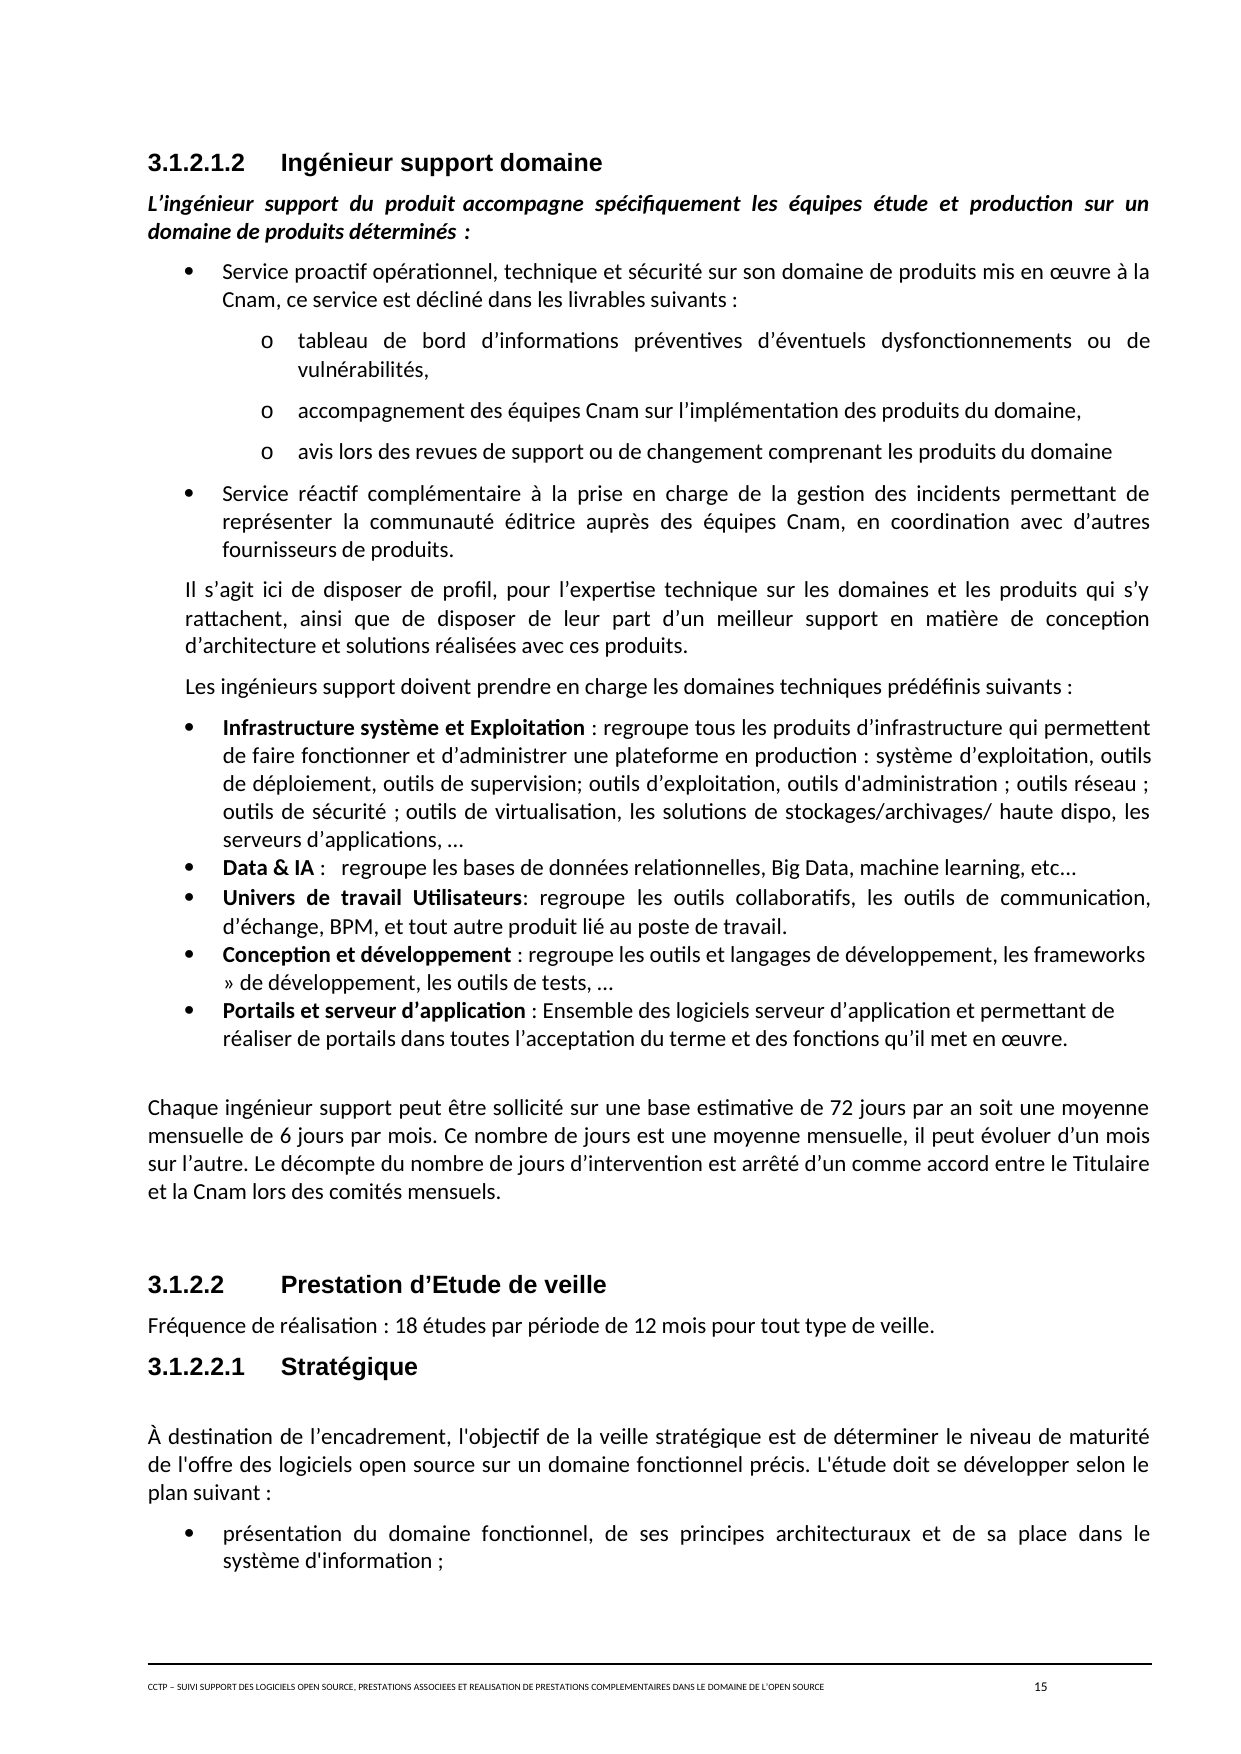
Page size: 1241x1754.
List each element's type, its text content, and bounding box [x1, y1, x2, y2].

list Infrastructure système et Exploitation : regroupe tous les produits d’infrastructure qui permettent de faire fonctionner et d’administrer une plateforme en production : système d’exploitation, outils de déploiement, outils de supervision; outils d’exploitation, outils d'administration ; outils réseau ; outils de sécurité ; outils de virtualisation, les solutions de stockages/archivages/ haute dispo, les serveurs d’applications, … [185, 713, 1152, 853]
text Les ingénieurs support doivent prendre en charge les domaines techniques prédéfinis suivants : [185, 672, 1152, 700]
text Chaque ingénieur support peut être sollicité sur une base estimative de 72 jours par an soit une moyenne mensuelle de 6 jours par mois. Ce nombre de jours est une moyenne mensuelle, il peut évoluer d’un mois sur l’autre. Le décompte du nombre de jours d’intervention est arrêté d’un comme accord entre le Titulaire et la Cnam lors des comités mensuels. [148, 1093, 1152, 1205]
list Portails et serveur d’application : Ensemble des logiciels serveur d’application et permettant de réaliser de portails dans toutes l’acceptation du terme et des fonctions qu’il met en œuvre. [185, 996, 1152, 1052]
list Data & IA : regroupe les bases de données relationnelles, Big Data, machine learning, etc... [185, 853, 1152, 881]
list accompagnement des équipes Cnam sur l’implémentation des produits du domaine, [260, 396, 1152, 425]
list tableau de bord d’informations préventives d’éventuels dysfonctionnements ou de vulnérabilités, [260, 326, 1152, 383]
list Service réactif complémentaire à la prise en charge de la gestion des incidents permettant de représenter la communauté éditrice auprès des équipes Cnam, en coordination avec d’autres fournisseurs de produits. [185, 479, 1152, 563]
list avis lors des revues de support ou de changement comprenant les produits du domaine [260, 437, 1152, 467]
subtitle Ingénieur support domaine [148, 148, 1152, 176]
list Univers de travail Utilisateurs: regroupe les outils collaboratifs, les outils de communication, d’échange, BPM, et tout autre produit lié au poste de travail. [185, 881, 1152, 940]
text L’ingénieur support du produit accompagne spécifiquement les équipes étude et production sur un domaine de produits déterminés : [148, 189, 1152, 245]
list présentation du domaine fonctionnel, de ses principes architecturaux et de sa place dans le système d'information ; [185, 1519, 1152, 1575]
subtitle Stratégique [148, 1352, 1152, 1381]
list Service proactif opérationnel, technique et sécurité sur son domaine de produits mis en œuvre à la Cnam, ce service est décliné dans les livrables suivants : [185, 257, 1152, 313]
list Conception et développement : regroupe les outils et langages de développement, les frameworks » de développement, les outils de tests, … [185, 940, 1152, 996]
subtitle Prestation d’Etude de veille [148, 1270, 1152, 1299]
text Fréquence de réalisation : 18 études par période de 12 mois pour tout type de veille. [148, 1312, 1152, 1339]
text À destination de l’encadrement, l'objectif de la veille stratégique est de déterminer le niveau de maturité de l'offre des logiciels open source sur un domaine fonctionnel précis. L'étude doit se développer selon le plan suivant : [148, 1422, 1152, 1506]
text Il s’agit ici de disposer de profil, pour l’expertise technique sur les domaines et les produits qui s’y rattachent, ainsi que de disposer de leur part d’un meilleur support en matière de conception d’architecture et solutions réalisées avec ces produits. [185, 576, 1152, 660]
